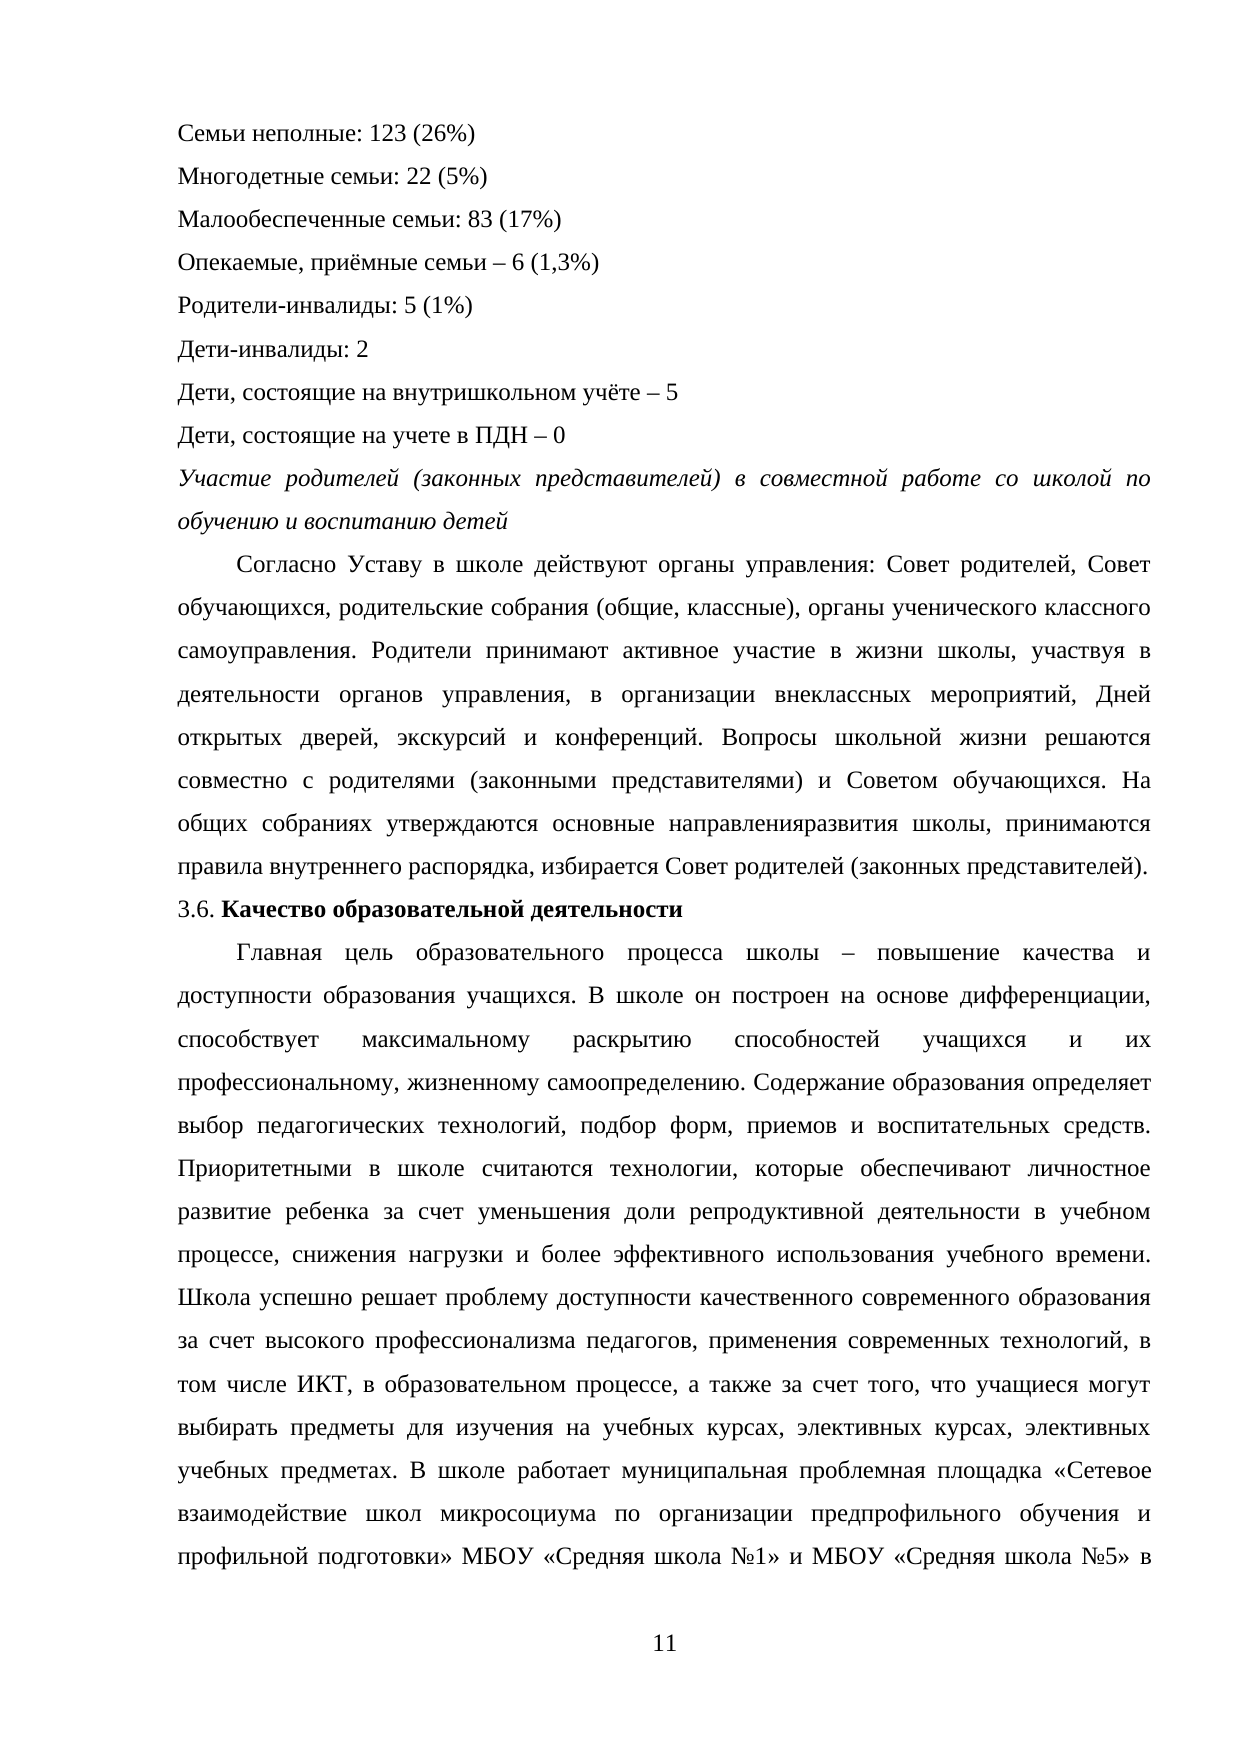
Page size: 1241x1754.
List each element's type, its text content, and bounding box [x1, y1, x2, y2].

text Многодетные семьи: 22 (5%) [177, 161, 1152, 190]
text Родители-инвалиды: 5 (1%) [177, 291, 1152, 319]
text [177, 937, 1152, 1570]
text Опекаемые, приёмные семьи – 6 (1,3%) [177, 247, 1152, 276]
text Дети, состоящие на учете в ПДН – 0 [177, 420, 1152, 449]
text Дети-инвалиды: 2 [177, 334, 1152, 362]
text Малообеспеченные семьи: 83 (17%) [177, 204, 1152, 233]
text Дети, состоящие на внутришкольном учёте – 5 [177, 377, 1152, 406]
text Семьи неполные: 123 (26%) [177, 118, 1152, 147]
subtitle 3.6. Качество образовательной деятельности [177, 894, 1152, 923]
text Участие родителей (законных представителей) в совместной работе со школой по обучению и воспитанию детей [177, 463, 1152, 535]
text Согласно Уставу в школе действуют органы управления: Совет родителей, Совет обучающихся, родительские собрания (общие, классные), органы ученического классного самоуправления. Родители принимают активное участие в жизни школы, участвуя в деятельности органов управления, в организации внеклассных мероприятий, Дней открытых дверей, экскурсий и конференций. Вопросы школьной жизни решаются совместно с родителями (законными представителями) и Советом обучающихся. На общих собраниях утверждаются основные направленияразвития школы, принимаются правила внутреннего распорядка, избирается Совет родителей (законных представителей). [177, 549, 1152, 880]
